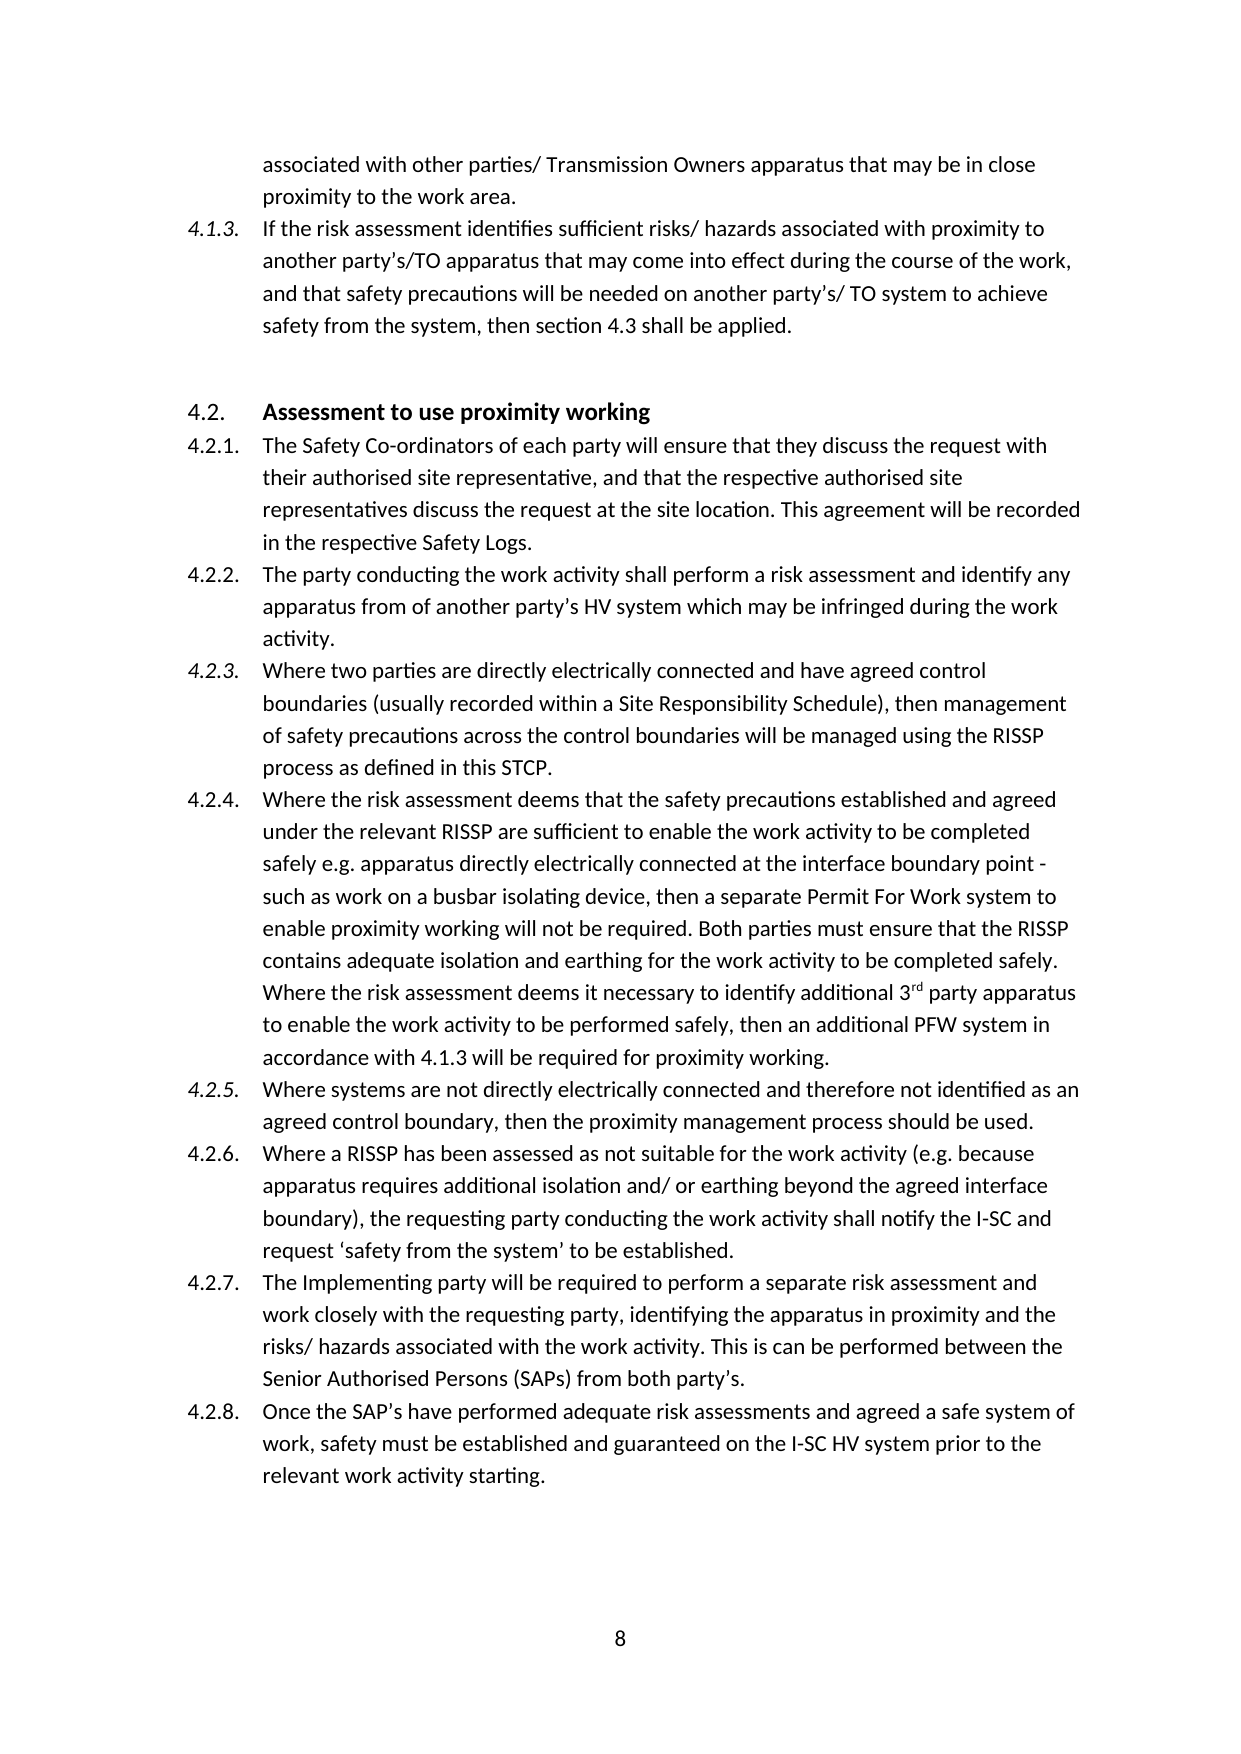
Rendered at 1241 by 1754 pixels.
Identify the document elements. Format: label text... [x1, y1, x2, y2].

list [187, 150, 1090, 210]
list Where a RISSP has been assessed as not suitable for the work activity (e.g. because apparatus requires additional isolation and/ or earthing beyond the agreed interface boundary), the requesting party conducting the work activity shall notify the I-SC and request ‘safety from the system’ to be established. [187, 1139, 1090, 1264]
list If the risk assessment identifies sufficient risks/ hazards associated with proximity to another party’s/TO apparatus that may come into effect during the course of the work, and that safety precautions will be needed on another party’s/ TO system to achieve safety from the system, then section 4.3 shall be applied. [187, 214, 1090, 339]
list Where systems are not directly electrically connected and therefore not identified as an agreed control boundary, then the proximity management process should be used. [187, 1075, 1090, 1135]
list Where the risk assessment deems that the safety precautions established and agreed under the relevant RISSP are sufficient to enable the work activity to be completed safely e.g. apparatus directly electrically connected at the interface boundary point - such as work on a busbar isolating device, then a separate Permit For Work system to enable proximity working will not be required. Both parties must ensure that the RISSP contains adequate isolation and earthing for the work activity to be completed safely. Where the risk assessment deems it necessary to identify additional 3rd party apparatus to enable the work activity to be performed safely, then an additional PFW system in accordance with 4.1.3 will be required for proximity working. [187, 785, 1090, 1071]
list The party conducting the work activity shall perform a risk assessment and identify any apparatus from of another party’s HV system which may be infringed during the work activity. [187, 560, 1090, 652]
list Once the SAP’s have performed adequate risk assessments and agreed a safe system of work, safety must be established and guaranteed on the I-SC HV system prior to the relevant work activity starting. [187, 1397, 1090, 1489]
list The Safety Co-ordinators of each party will ensure that they discuss the request with their authorised site representative, and that the respective authorised site representatives discuss the request at the site location. This agreement will be recorded in the respective Safety Logs. [187, 431, 1090, 556]
list Where two parties are directly electrically connected and have agreed control boundaries (usually recorded within a Site Responsibility Schedule), then management of safety precautions across the control boundaries will be managed using the RISSP process as defined in this STCP. [187, 656, 1090, 781]
subtitle Assessment to use proximity working [187, 396, 1090, 427]
list The Implementing party will be required to perform a separate risk assessment and work closely with the requesting party, identifying the apparatus in proximity and the risks/ hazards associated with the work activity. This is can be performed between the Senior Authorised Persons (SAPs) from both party’s. [187, 1268, 1090, 1393]
